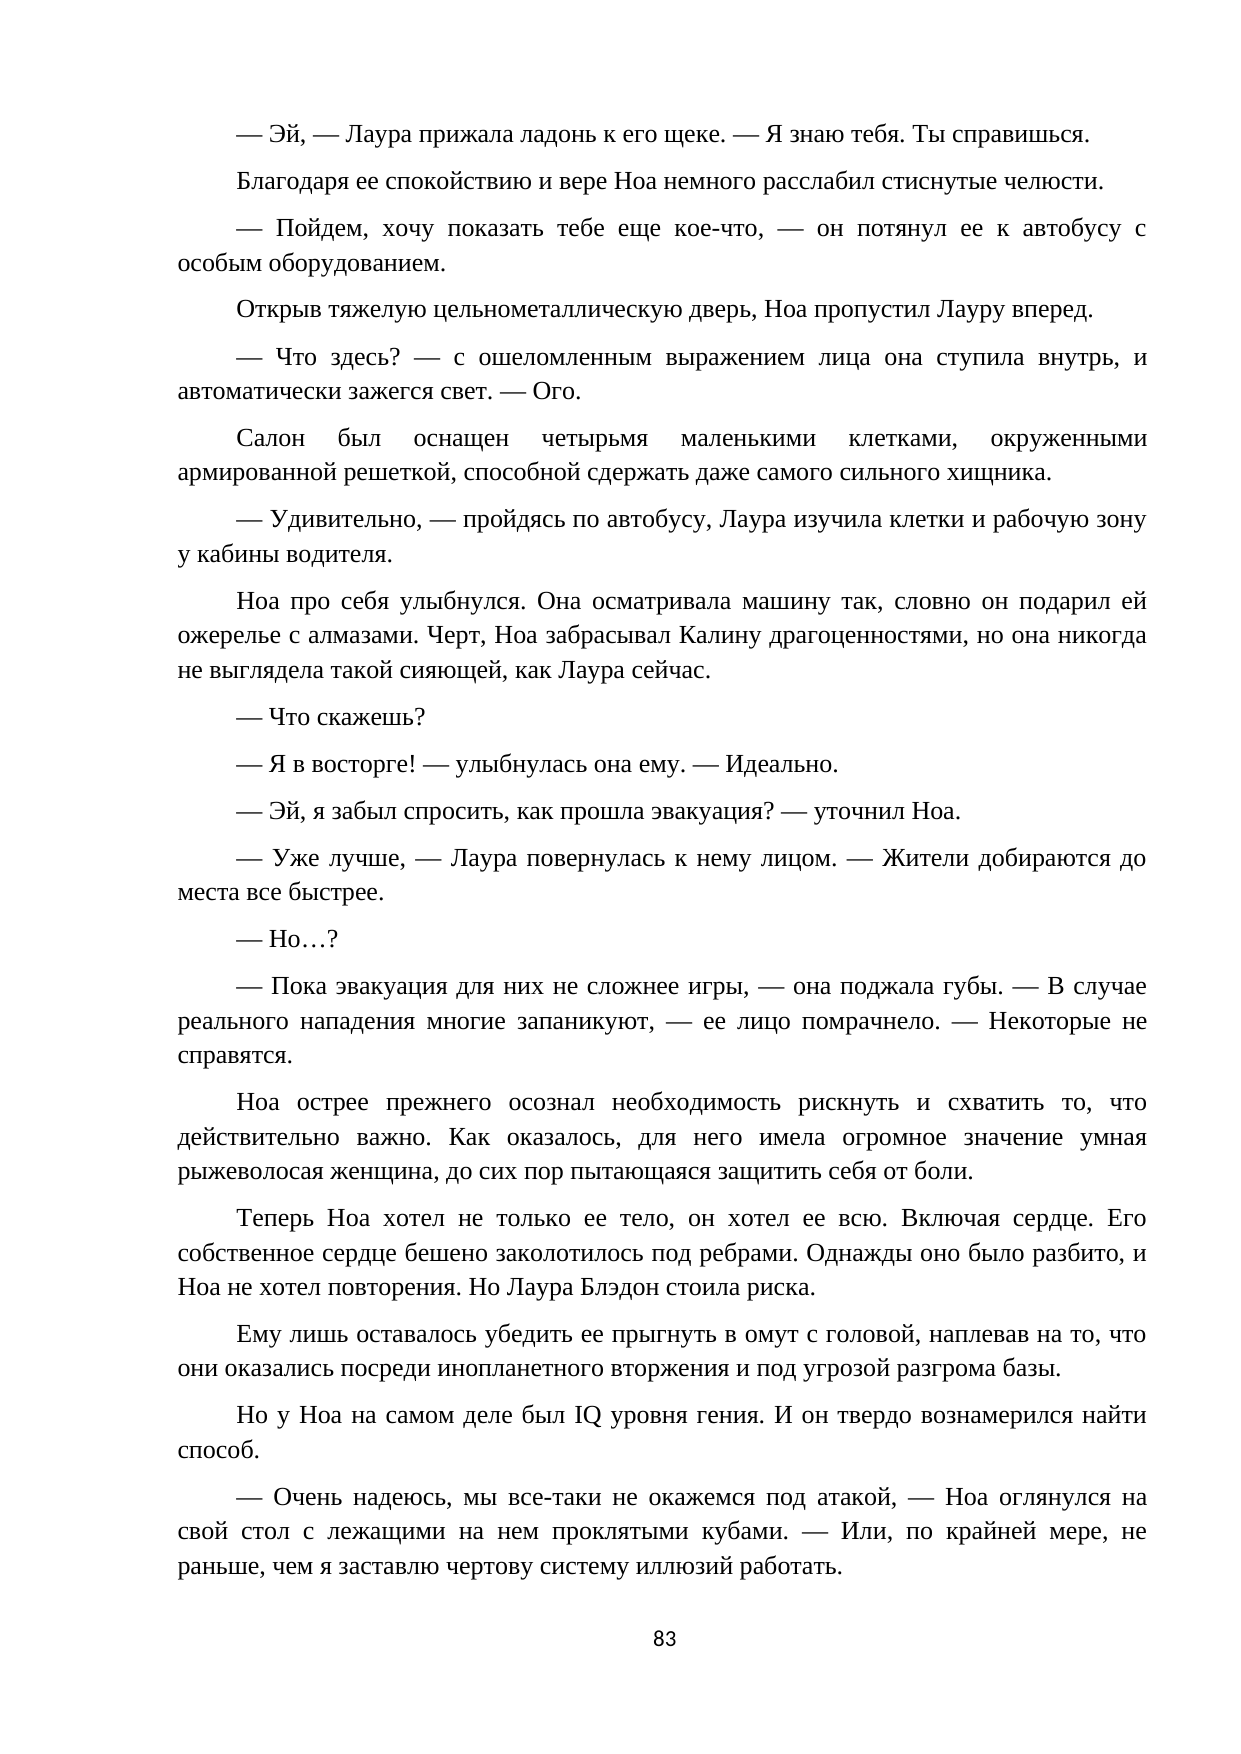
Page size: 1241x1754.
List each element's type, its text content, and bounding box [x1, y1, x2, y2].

text Открыв тяжелую цельнометаллическую дверь, Ноа пропустил Лауру вперед. [177, 293, 1148, 323]
text Теперь Ноа хотел не только ее тело, он хотел ее всю. Включая сердце. Его собственное сердце бешено заколотилось под ребрами. Однажды оно было разбито, и Ноа не хотел повторения. Но Лаура Блэдон стоила риска. [177, 1202, 1148, 1301]
text Благодаря ее спокойствию и вере Ноа немного расслабил стиснутые челюсти. [177, 165, 1148, 195]
text Салон был оснащен четырьмя маленькими клетками, окруженными армированной решеткой, способной сдержать даже самого сильного хищника. [177, 422, 1148, 486]
text — Что скажешь? [177, 701, 1148, 731]
text Ноа про себя улыбнулся. Она осматривала машину так, словно он подарил ей ожерелье с алмазами. Черт, Ноа забрасывал Калину драгоценностями, но она никогда не выглядела такой сияющей, как Лаура сейчас. [177, 585, 1148, 684]
text — Эй, — Лаура прижала ладонь к его щеке. — Я знаю тебя. Ты справишься. [177, 118, 1148, 148]
text — Я в восторге! — улыбнулась она ему. — Идеально. [177, 748, 1148, 778]
text — Пока эвакуация для них не сложнее игры, — она поджала губы. — В случае реального нападения многие запаникуют, — ее лицо помрачнело. — Некоторые не справятся. [177, 970, 1148, 1069]
text — Пойдем, хочу показать тебе еще кое-что, — он потянул ее к автобусу с особым оборудованием. [177, 212, 1148, 277]
text Но у Ноа на самом деле был IQ уровня гения. И он твердо вознамерился найти способ. [177, 1399, 1148, 1464]
text Ему лишь оставалось убедить ее прыгнуть в омут с головой, наплевав на то, что они оказались посреди инопланетного вторжения и под угрозой разгрома базы. [177, 1318, 1148, 1382]
text — Но…? [177, 923, 1148, 953]
text — Удивительно, — пройдясь по автобусу, Лаура изучила клетки и рабочую зону у кабины водителя. [177, 503, 1148, 568]
text — Что здесь? — с ошеломленным выражением лица она ступила внутрь, и автоматически зажегся свет. — Ого. [177, 341, 1148, 405]
text Ноа острее прежнего осознал необходимость рискнуть и схватить то, что действительно важно. Как оказалось, для него имела огромное значение умная рыжеволосая женщина, до сих пор пытающаяся защитить себя от боли. [177, 1086, 1148, 1185]
text — Очень надеюсь, мы все-таки не окажемся под атакой, — Ноа оглянулся на свой стол с лежащими на нем проклятыми кубами. — Или, по крайней мере, не раньше, чем я заставлю чертову систему иллюзий работать. [177, 1481, 1148, 1580]
text — Уже лучше, — Лаура повернулась к нему лицом. — Жители добираются до места все быстрее. [177, 842, 1148, 906]
text — Эй, я забыл спросить, как прошла эвакуация? — уточнил Ноа. [177, 795, 1148, 825]
